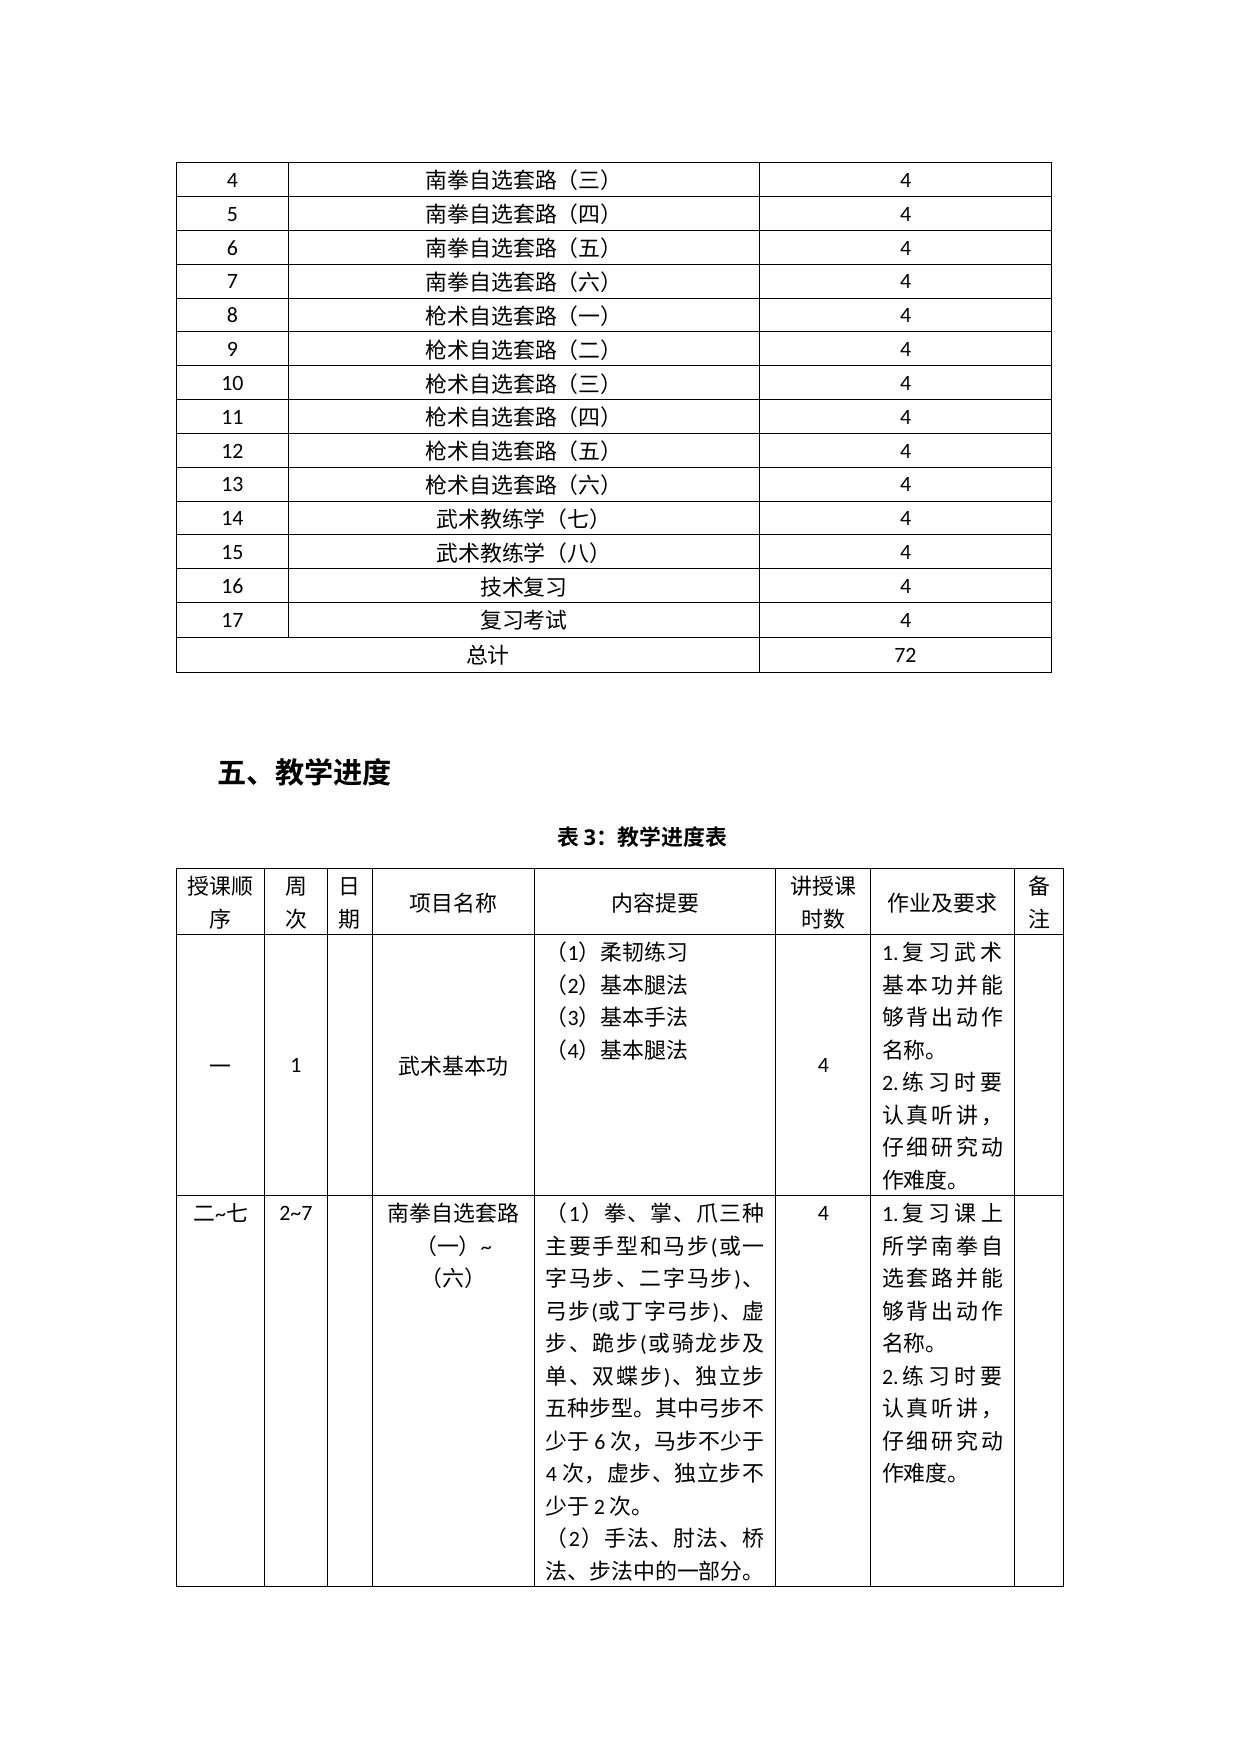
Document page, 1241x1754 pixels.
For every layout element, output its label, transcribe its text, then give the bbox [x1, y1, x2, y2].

table_header 讲授课时数 [776, 869, 870, 934]
table_cell 5 [177, 197, 288, 230]
table_cell 复习考试 [289, 603, 759, 637]
table_cell 二~七 [177, 1196, 264, 1586]
table_cell 4 [760, 400, 1051, 433]
table_cell 南拳自选套路（一）~（六） [373, 1196, 534, 1586]
table_cell 15 [177, 535, 288, 568]
table_cell 4 [776, 935, 870, 1195]
table_cell 1 [265, 935, 327, 1195]
table_header 作业及要求 [871, 869, 1014, 934]
table_cell 一 [177, 935, 264, 1195]
table_cell 枪术自选套路（三） [289, 366, 759, 399]
table_cell 总计 [177, 638, 759, 672]
table_cell 4 [760, 332, 1051, 365]
table_cell 4 [760, 163, 1051, 196]
table_cell 2~7 [265, 1196, 327, 1586]
table_cell [1015, 935, 1063, 1195]
table_header 备注 [1015, 869, 1063, 934]
table_cell 技术复习 [289, 569, 759, 602]
table_cell 南拳自选套路（三） [289, 163, 759, 196]
table_cell 枪术自选套路（二） [289, 332, 759, 365]
table_cell 4 [760, 265, 1051, 297]
table_header 项目名称 [373, 869, 534, 934]
table_cell （1）柔韧练习 （2）基本腿法 （3）基本手法 （4）基本腿法 [535, 935, 775, 1195]
table_cell 枪术自选套路（四） [289, 400, 759, 433]
table_cell 4 [760, 299, 1051, 331]
table_cell 9 [177, 332, 288, 365]
table_cell 4 [760, 535, 1051, 568]
table_cell 4 [760, 502, 1051, 534]
table_cell 4 [760, 197, 1051, 230]
table_cell 枪术自选套路（六） [289, 468, 759, 501]
table_cell 4 [760, 434, 1051, 467]
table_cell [535, 1196, 775, 1586]
table_cell 南拳自选套路（六） [289, 265, 759, 297]
table_cell 4 [760, 569, 1051, 602]
table_cell 14 [177, 502, 288, 534]
table_cell 8 [177, 299, 288, 331]
table_cell [328, 935, 372, 1195]
table_cell 4 [760, 231, 1051, 263]
table_cell 12 [177, 434, 288, 467]
table_cell 南拳自选套路（四） [289, 197, 759, 230]
table_cell 13 [177, 468, 288, 501]
table_cell 枪术自选套路（一） [289, 299, 759, 331]
table_cell 72 [760, 638, 1051, 672]
text 表3：教学进度表 [187, 819, 1053, 852]
text 五、教学进度 [187, 738, 1053, 803]
table_cell 16 [177, 569, 288, 602]
table_cell 4 [776, 1196, 870, 1586]
table_header 日期 [328, 869, 372, 934]
table_cell 4 [760, 366, 1051, 399]
table_cell 17 [177, 603, 288, 637]
table_cell [328, 1196, 372, 1586]
table_header 授课顺序 [177, 869, 264, 934]
table_cell 武术教练学（七） [289, 502, 759, 534]
table_cell [1015, 1196, 1063, 1586]
table_cell 4 [177, 163, 288, 196]
table_cell 4 [760, 603, 1051, 637]
table_cell 6 [177, 231, 288, 263]
table_cell 7 [177, 265, 288, 297]
table_cell 武术教练学（八） [289, 535, 759, 568]
table_cell 枪术自选套路（五） [289, 434, 759, 467]
table_cell 南拳自选套路（五） [289, 231, 759, 263]
table_header 周次 [265, 869, 327, 934]
table_cell 1.复习武术基本功并能够背出动作名称。 2.练习时要认真听讲，仔细研究动作难度。 [871, 935, 1014, 1195]
table_header 内容提要 [535, 869, 775, 934]
table_cell 11 [177, 400, 288, 433]
table_cell 武术基本功 [373, 935, 534, 1195]
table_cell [871, 1196, 1014, 1586]
table_cell 10 [177, 366, 288, 399]
table_cell 4 [760, 468, 1051, 501]
